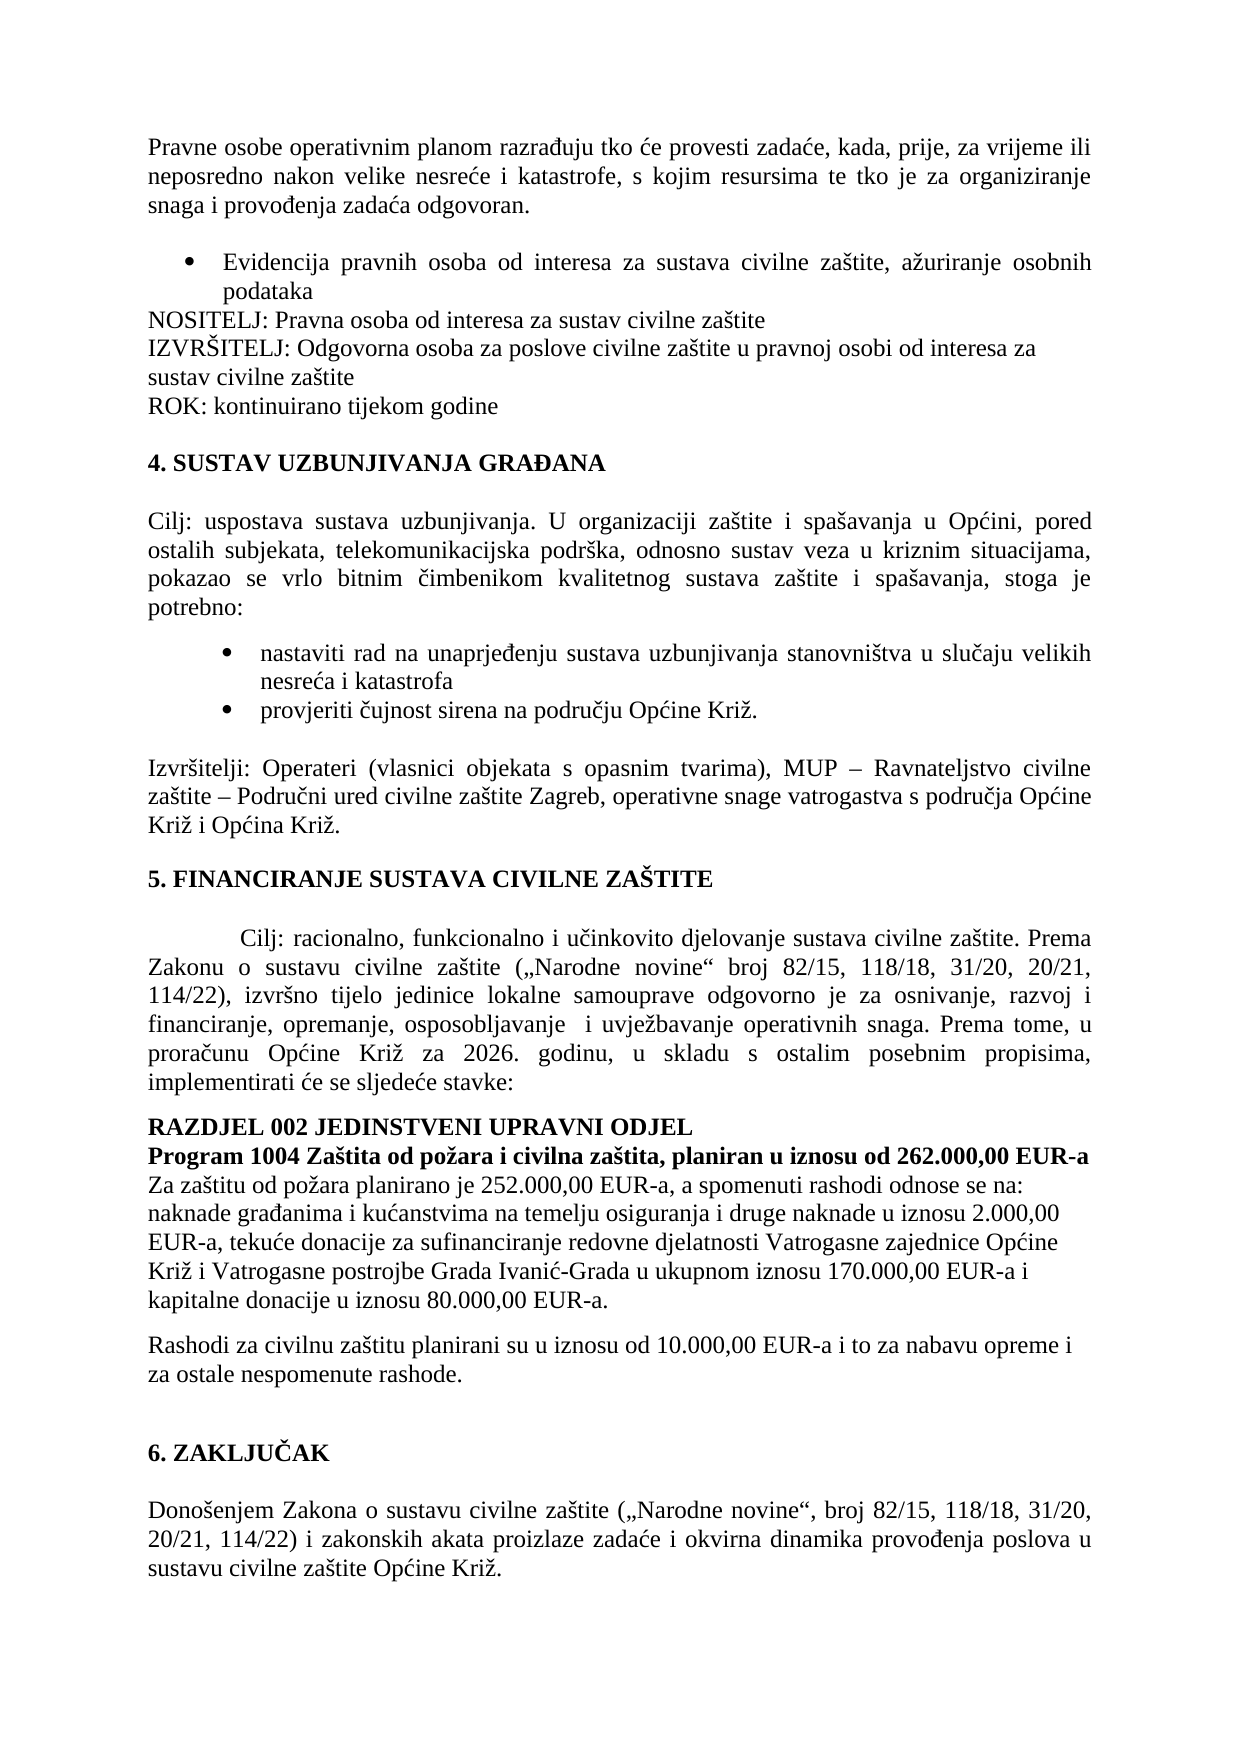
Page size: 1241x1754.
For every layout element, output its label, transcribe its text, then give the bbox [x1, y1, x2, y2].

list Evidencija pravnih osoba od interesa za sustava civilne zaštite, ažuriranje osobnih podataka [185, 247, 1092, 305]
text ROK: kontinuirano tijekom godine [148, 391, 1092, 420]
list nastaviti rad na unaprjeđenju sustava uzbunjivanja stanovništva u slučaju velikih nesreća i katastrofa [223, 638, 1092, 695]
subtitle 6. ZAKLJUČAK [148, 1438, 1092, 1466]
list provjeriti čujnost sirena na području Općine Križ. [223, 695, 1092, 724]
text Donošenjem Zakona o sustavu civilne zaštite („Narodne novine“, broj 82/15, 118/18, 31/20, 20/21, 114/22) i zakonskih akata proizlaze zadaće i okvirna dinamika provođenja poslova u sustavu civilne zaštite Općine Križ. [148, 1495, 1092, 1581]
subtitle 5. FINANCIRANJE SUSTAVA CIVILNE ZAŠTITE [148, 864, 1092, 893]
text RAZDJEL 002 JEDINSTVENI UPRAVNI ODJEL Program 1004 Zaštita od požara i civilna zaštita, planiran u iznosu od 262.000,00 EUR-a Za zaštitu od požara planirano je 252.000,00 EUR-a, a spomenuti rashodi odnose se na: naknade građanima i kućanstvima na temelju osiguranja i druge naknade u iznosu 2.000,00 EUR-a, tekuće donacije za sufinanciranje redovne djelatnosti Vatrogasne zajednice Općine Križ i Vatrogasne postrojbe Grada Ivanić-Grada u ukupnom iznosu 170.000,00 EUR-a i kapitalne donacije u iznosu 80.000,00 EUR-a. [148, 1112, 1092, 1313]
text NOSITELJ: Pravna osoba od interesa za sustav civilne zaštite [148, 305, 1092, 333]
text Izvršitelji: Operateri (vlasnici objekata s opasnim tvarima), MUP – Ravnateljstvo civilne zaštite – Područni ured civilne zaštite Zagreb, operativne snage vatrogastva s područja Općine Križ i Općina Križ. [148, 753, 1092, 839]
text Pravne osobe operativnim planom razrađuju tko će provesti zadaće, kada, prije, za vrijeme ili neposredno nakon velike nesreće i katastrofe, s kojim resursima te tko je za organiziranje snaga i provođenja zadaća odgovoran. [148, 132, 1092, 218]
text Rashodi za civilnu zaštitu planirani su u iznosu od 10.000,00 EUR-a i to za nabavu opreme i za ostale nespomenute rashode. [148, 1330, 1092, 1388]
text Cilj: uspostava sustava uzbunjivanja. U organizaciji zaštite i spašavanja u Općini, pored ostalih subjekata, telekomunikacijska podrška, odnosno sustav veza u kriznim situacijama, pokazao se vrlo bitnim čimbenikom kvalitetnog sustava zaštite i spašavanja, stoga je potrebno: [148, 506, 1092, 621]
text IZVRŠITELJ: Odgovorna osoba za poslove civilne zaštite u pravnoj osobi od interesa za sustav civilne zaštite [148, 333, 1092, 391]
text Cilj: racionalno, funkcionalno i učinkovito djelovanje sustava civilne zaštite. Prema Zakonu o sustavu civilne zaštite („Narodne novine“ broj 82/15, 118/18, 31/20, 20/21, 114/22), izvršno tijelo jedinice lokalne samouprave odgovorno je za osnivanje, razvoj i financiranje, opremanje, osposobljavanje i uvježbavanje operativnih snaga. Prema tome, u proračunu Općine Križ za 2026. godinu, u skladu s ostalim posebnim propisima, implementirati će se sljedeće stavke: [148, 893, 1092, 1096]
subtitle 4. SUSTAV UZBUNJIVANJA GRAĐANA [148, 448, 1092, 477]
